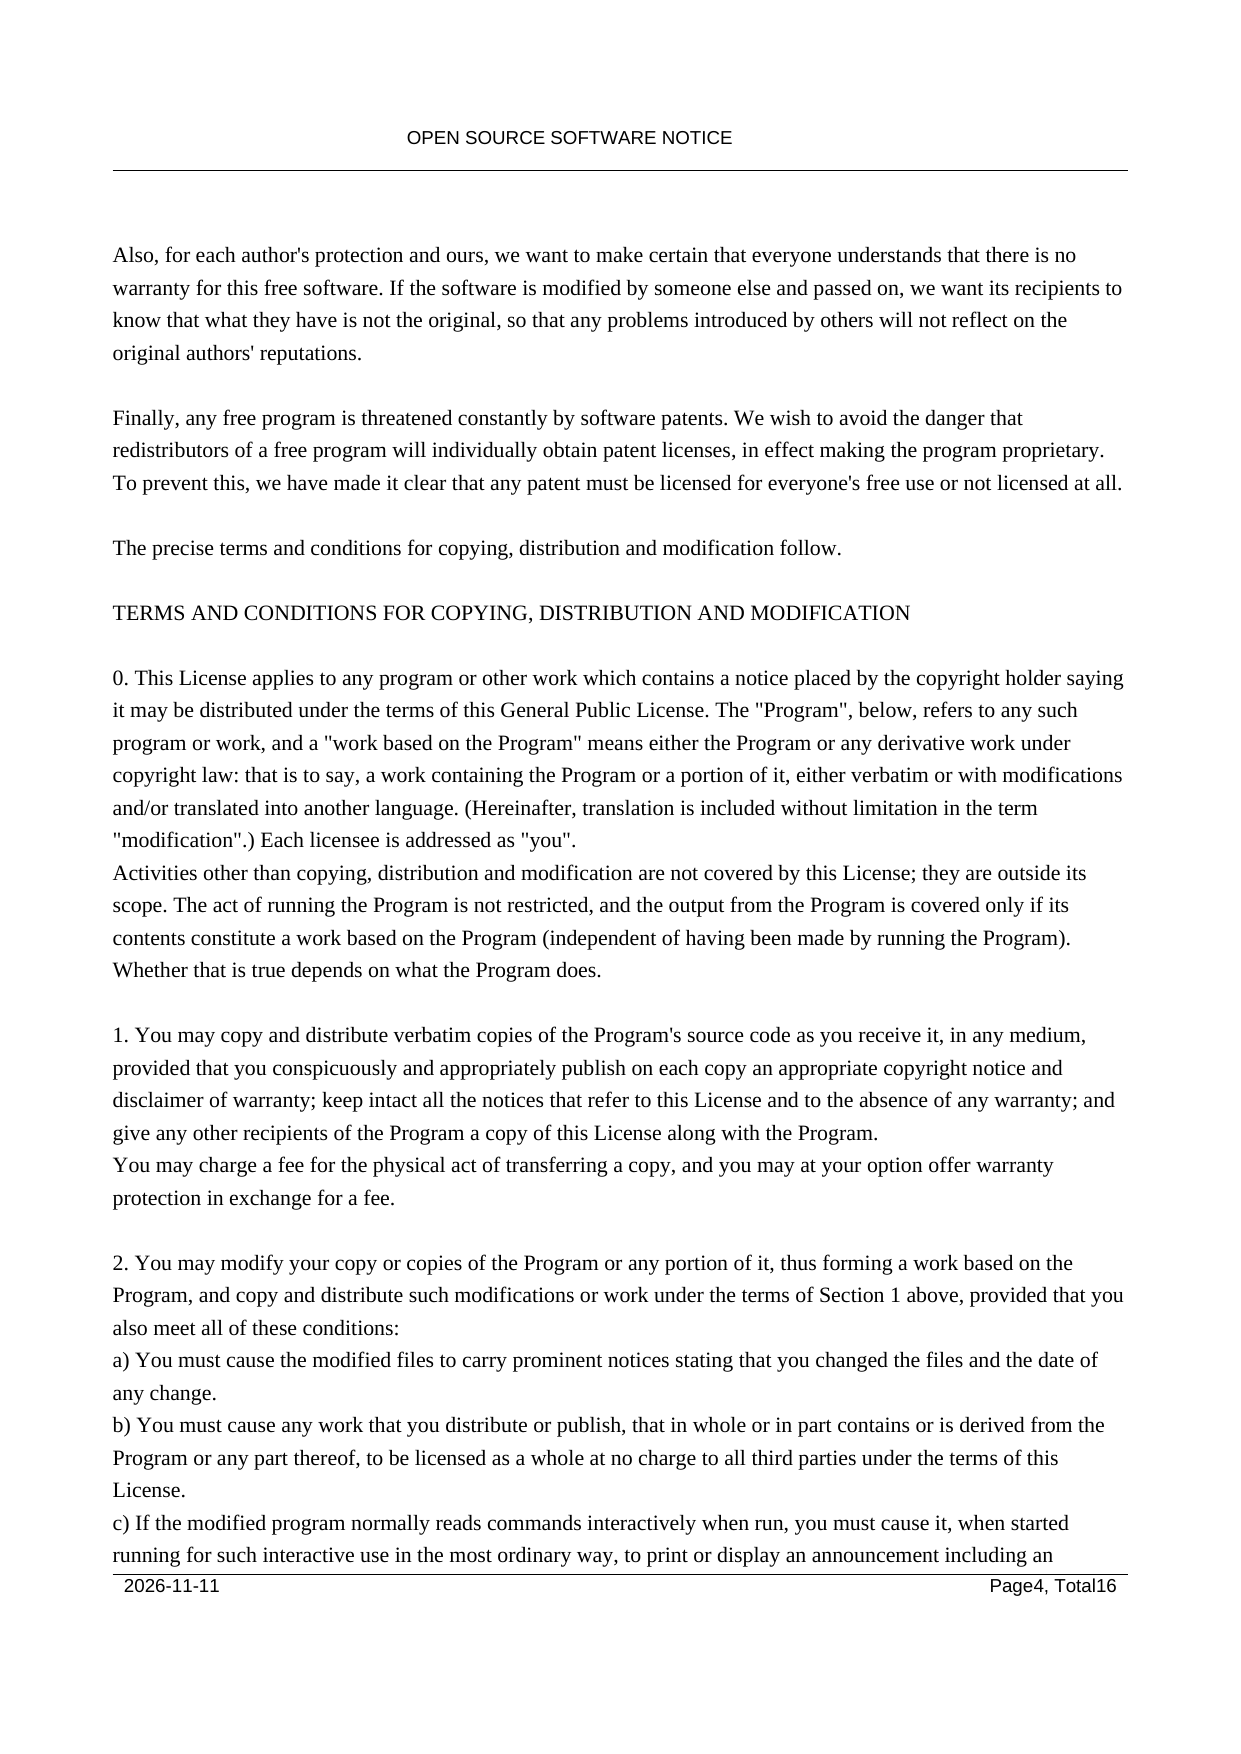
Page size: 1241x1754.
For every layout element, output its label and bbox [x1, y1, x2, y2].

text [112, 206, 1128, 1571]
